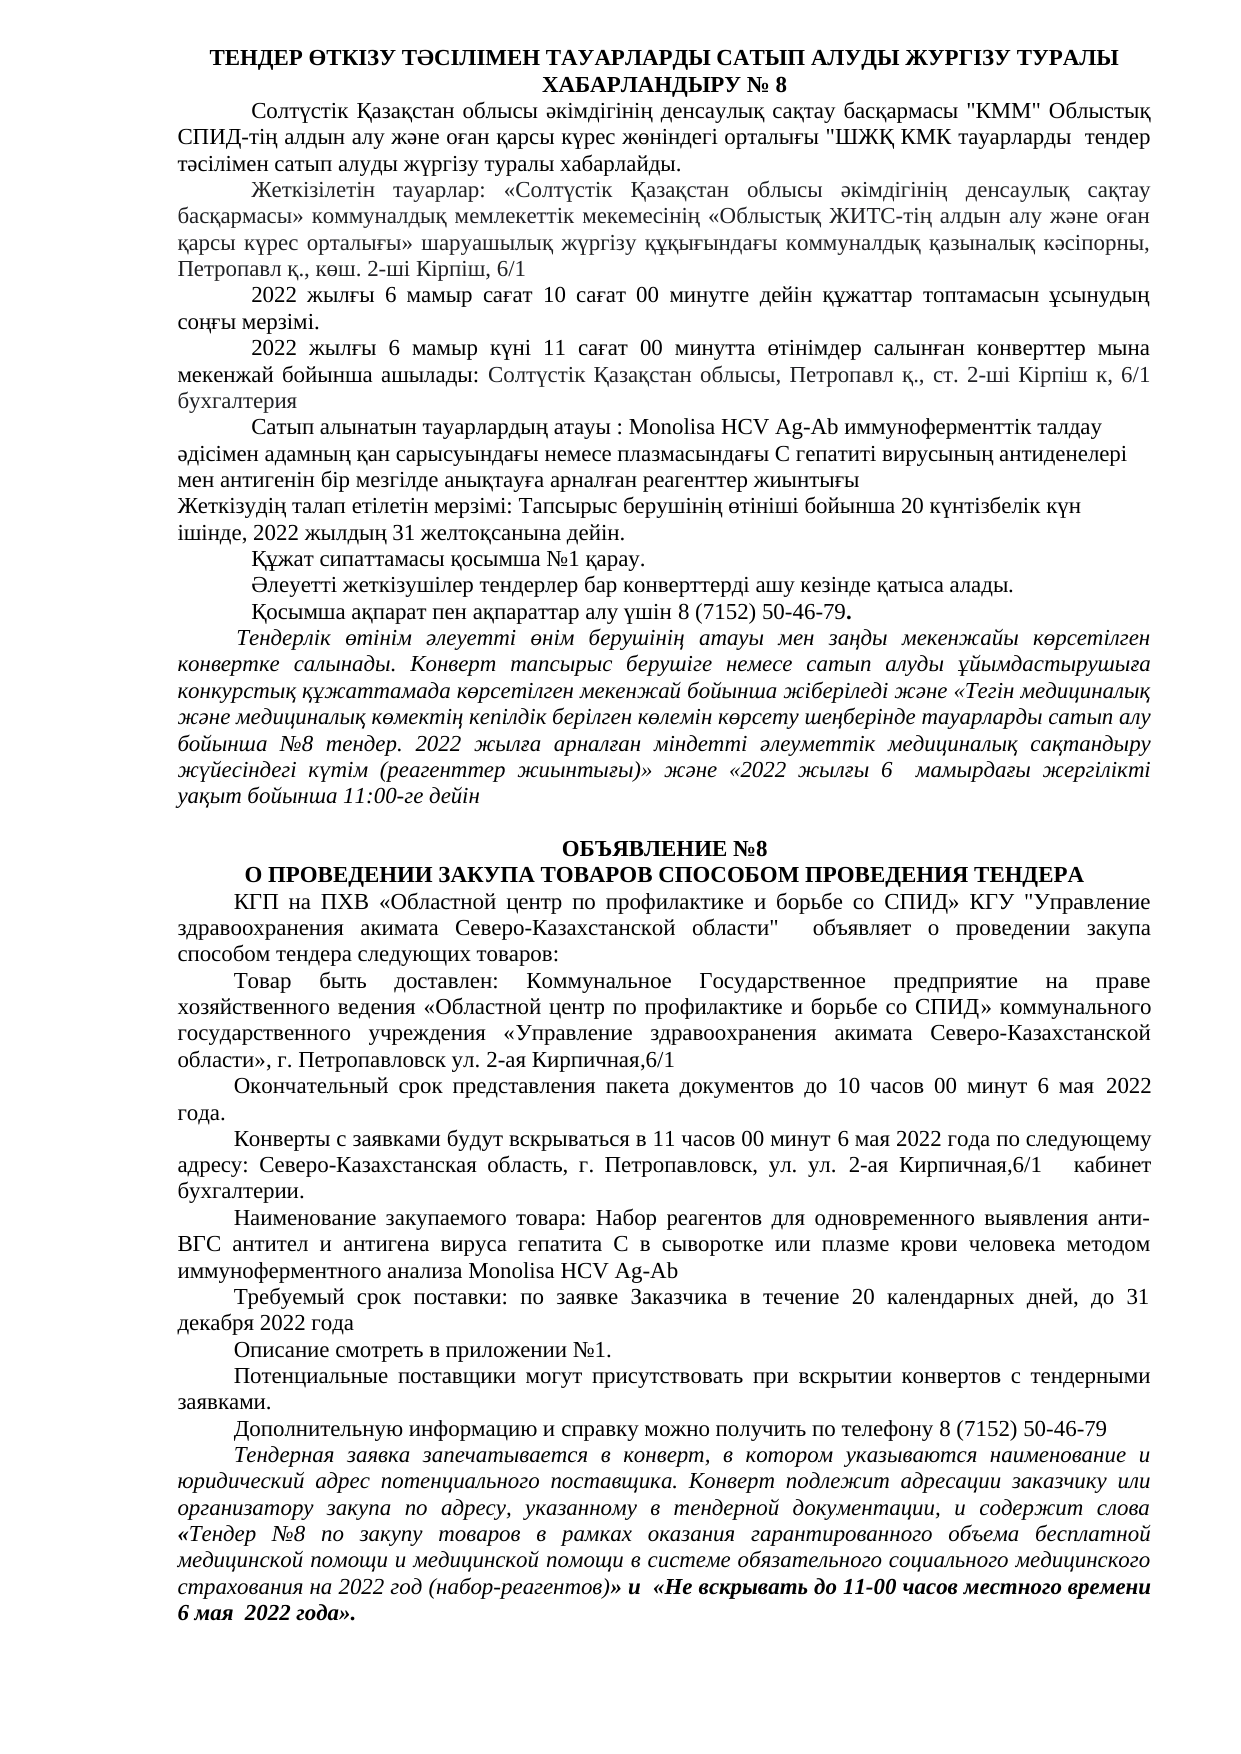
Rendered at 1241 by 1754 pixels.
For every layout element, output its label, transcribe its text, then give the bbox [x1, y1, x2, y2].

text Құжат сипаттамасы қосымша №1 қарау. [177, 545, 1152, 571]
text Солтүстік Қазақстан облысы әкімдігінің денсаулық сақтау басқармасы "КММ" Облыстық СПИД-тің алдын алу және оған қарсы күрес жөніндегі орталығы "ШЖҚ КМК тауарларды тендер тәсілімен сатып алуды жүргізу туралы хабарлайды. [177, 97, 1152, 176]
text Әлеуетті жеткізушілер тендерлер бар конверттерді ашу кезінде қатыса алады. [177, 571, 1152, 598]
text Наименование закупаемого товара: Набор реагентов для одновременного выявления анти- ВГС антител и антигена вируса гепатита С в сыворотке или плазме крови человека методом иммуноферментного анализа Monolisa HCV Ag-Ab [177, 1204, 1152, 1283]
text Тендерлік өтінім әлеуетті өнім берушінің атауы мен заңды мекенжайы көрсетілген конвертке салынады. Конверт тапсырыс берушіге немесе сатып алуды ұйымдастырушыға конкурстық құжаттамада көрсетілген мекенжай бойынша жіберіледі және «Тегін медициналық және медициналық көмектің кепілдік берілген көлемін көрсету шеңберінде тауарларды сатып алу бойынша №8 тендер. 2022 жылға арналған міндетті әлеуметтік медициналық сақтандыру жүйесіндегі күтім (реагенттер жиынтығы)» және «2022 жылғы 6 мамырдағы жергілікті уақыт бойынша 11:00-ге дейін [177, 624, 1152, 809]
text Жеткізілетін тауарлар: «Солтүстік Қазақстан облысы әкімдігінің денсаулық сақтау басқармасы» коммуналдық мемлекеттік мекемесінің «Облыстық ЖИТС-тің алдын алу және оған қарсы күрес орталығы» шаруашылық жүргізу құқығындағы коммуналдық қазыналық кәсіпорны, Петропавл қ., көш. 2-ші Кірпіш, 6/1 [177, 176, 1152, 282]
text Окончательный срок представления пакета документов до 10 часов 00 минут 6 мая 2022 года. [177, 1072, 1152, 1125]
text Описание смотреть в приложении №1. [177, 1336, 1152, 1362]
text 2022 жылғы 6 мамыр күні 11 сағат 00 минутта өтінімдер салынған конверттер мына мекенжай бойынша ашылады: Солтүстік Қазақстан облысы, Петропавл қ., ст. 2-ші Кірпіш к, 6/1 бухгалтерия [177, 334, 1152, 413]
text Товар быть доставлен: Коммунальное Государственное предприятие на праве хозяйственного ведения «Областной центр по профилактике и борьбе со СПИД» коммунального государственного учреждения «Управление здравоохранения акимата Северо-Казахстанской области», г. Петропавловск ул. 2-ая Кирпичная,6/1 [177, 967, 1152, 1072]
text Жеткізудің талап етілетін мерзімі: Тапсырыс берушінің өтініші бойынша 20 күнтізбелік күн ішінде, 2022 жылдың 31 желтоқсанына дейін. [177, 492, 1152, 545]
text Сатып алынатын тауарлардың атауы : Monolisa HCV Ag-Ab иммуноферменттік талдау әдісімен адамның қан сарысуындағы немесе плазмасындағы С гепатиті вирусының антиденелері мен антигенін бір мезгілде анықтауға арналған реагенттер жиынтығы [177, 413, 1152, 492]
text Дополнительную информацию и справку можно получить по телефону 8 (7152) 50-46-79 [177, 1415, 1152, 1441]
text Қосымша ақпарат пен ақпараттар алу үшін 8 (7152) 50-46-79. [177, 598, 1152, 624]
text 2022 жылғы 6 мамыр сағат 10 сағат 00 минутге дейін құжаттар топтамасын ұсынудың соңғы мерзімі. [177, 282, 1152, 334]
text Потенциальные поставщики могут присутствовать при вскрытии конвертов с тендерными заявками. [177, 1362, 1152, 1415]
text ОБЪЯВЛЕНИЕ №8 [177, 835, 1152, 861]
text Тендерная заявка запечатывается в конверт, в котором указываются наименование и юридический адрес потенциального поставщика. Конверт подлежит адресации заказчику или организатору закупа по адресу, указанному в тендерной документации, и содержит слова «Тендер №8 по закупу товаров в рамках оказания гарантированного объема бесплатной медицинской помощи и медицинской помощи в системе обязательного социального медицинского страхования на 2022 год (набор-реагентов)» и «Не вскрывать до 11-00 часов местного времени 6 мая 2022 года». [177, 1441, 1152, 1626]
text Требуемый срок поставки: по заявке Заказчика в течение 20 календарных дней, до 31 декабря 2022 года [177, 1283, 1152, 1336]
text О ПРОВЕДЕНИИ ЗАКУПА ТОВАРОВ СПОСОБОМ ПРОВЕДЕНИЯ ТЕНДЕРА [177, 861, 1152, 888]
text ТЕНДЕР ӨТКІЗУ ТӘСІЛІМЕН ТАУАРЛАРДЫ САТЫП АЛУДЫ ЖУРГІЗУ ТУРАЛЫ ХАБАРЛАНДЫРУ № 8 [177, 44, 1152, 97]
text КГП на ПХВ «Областной центр по профилактике и борьбе со СПИД» КГУ "Управление здравоохранения акимата Северо-Казахстанской области" объявляет о проведении закупа способом тендера следующих товаров: [177, 888, 1152, 967]
text Конверты с заявками будут вскрываться в 11 часов 00 минут 6 мая 2022 года по следующему адресу: Северо-Казахстанская область, г. Петропавловск, ул. ул. 2-ая Кирпичная,6/1 кабинет бухгалтерии. [177, 1125, 1152, 1204]
